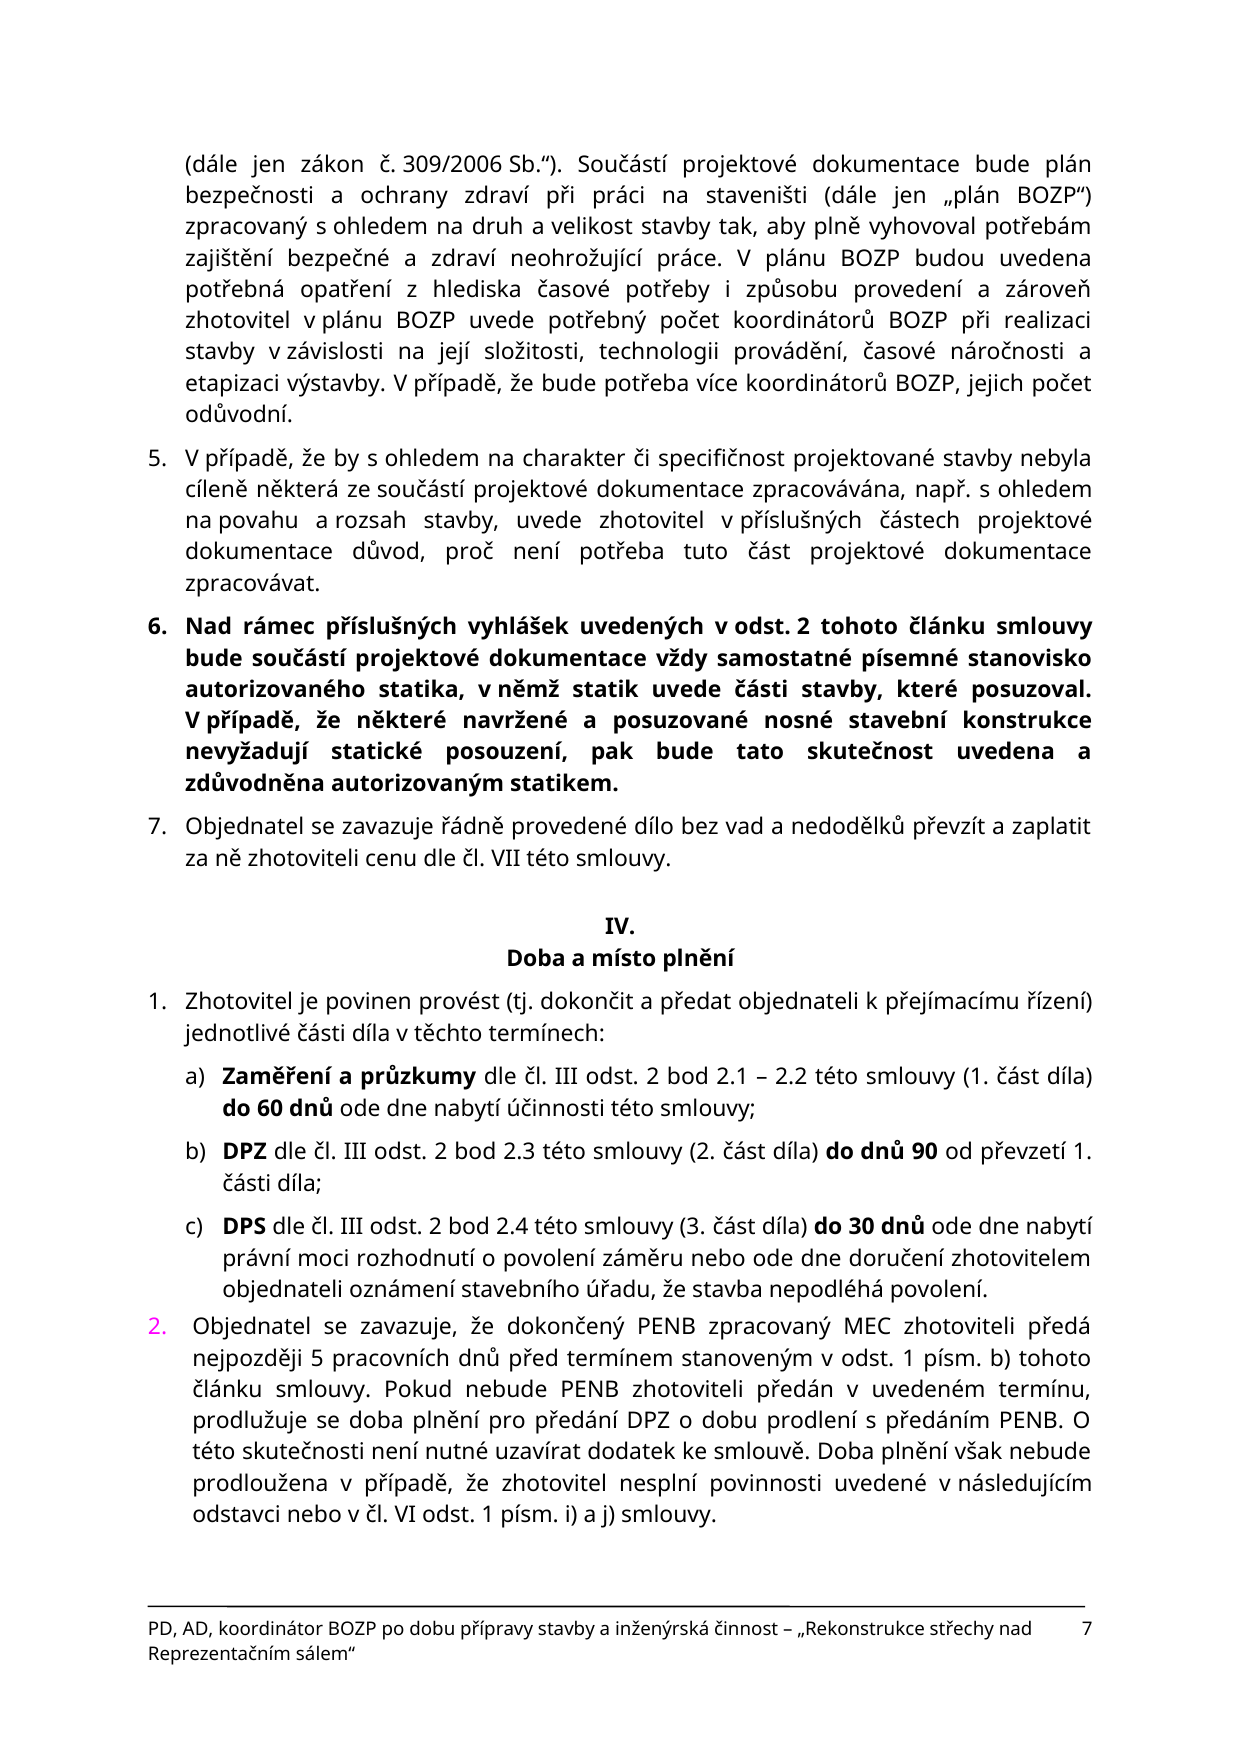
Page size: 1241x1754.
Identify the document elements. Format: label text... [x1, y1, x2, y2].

list Zhotovitel je povinen provést (tj. dokončit a předat objednateli k přejímacímu řízení) jednotlivé části díla v těchto termínech: [148, 985, 1092, 1048]
list Objednatel se zavazuje, že dokončený PENB zpracovaný MEC zhotoviteli předá nejpozději 5 pracovních dnů před termínem stanoveným v odst. 1 písm. b) tohoto článku smlouvy. Pokud nebude PENB zhotoviteli předán v uvedeném termínu, prodlužuje se doba plnění pro předání DPZ o dobu prodlení s předáním PENB. O této skutečnosti není nutné uzavírat dodatek ke smlouvě. Doba plnění však nebude prodloužena v případě, že zhotovitel nesplní povinnosti uvedené v následujícím odstavci nebo v čl. VI odst. 1 písm. i) a j) smlouvy. [148, 1310, 1092, 1529]
list DPZ dle čl. III odst. 2 bod 2.3 této smlouvy (2. část díla) do dnů 90 od převzetí 1. části díla; [185, 1135, 1092, 1198]
list Objednatel se zavazuje řádně provedené dílo bez vad a nedodělků převzít a zaplatit za ně zhotoviteli cenu dle čl. VII této smlouvy. [148, 810, 1092, 873]
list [148, 148, 1092, 429]
list V případě, že by s ohledem na charakter či specifičnost projektované stavby nebyla cíleně některá ze součástí projektové dokumentace zpracovávána, např. s ohledem na povahu a rozsah stavby, uvede zhotovitel v příslušných částech projektové dokumentace důvod, proč není potřeba tuto část projektové dokumentace zpracovávat. [148, 441, 1092, 598]
list DPS dle čl. III odst. 2 bod 2.4 této smlouvy (3. část díla) do 30 dnů ode dne nabytí právní moci rozhodnutí o povolení záměru nebo ode dne doručení zhotovitelem objednateli oznámení stavebního úřadu, že stavba nepodléhá povolení. [185, 1210, 1092, 1304]
list Nad rámec příslušných vyhlášek uvedených v odst. 2 tohoto článku smlouvy bude součástí projektové dokumentace vždy samostatné písemné stanovisko autorizovaného statika, v němž statik uvede části stavby, které posuzoval. V případě, že některé navržené a posuzované nosné stavební konstrukce nevyžadují statické posouzení, pak bude tato skutečnost uvedena a zdůvodněna autorizovaným statikem. [148, 610, 1092, 798]
list Zaměření a průzkumy dle čl. III odst. 2 bod 2.1 – 2.2 této smlouvy (1. část díla) do 60 dnů ode dne nabytí účinnosti této smlouvy; [185, 1060, 1092, 1123]
text IV. Doba a místo plnění [148, 910, 1092, 973]
